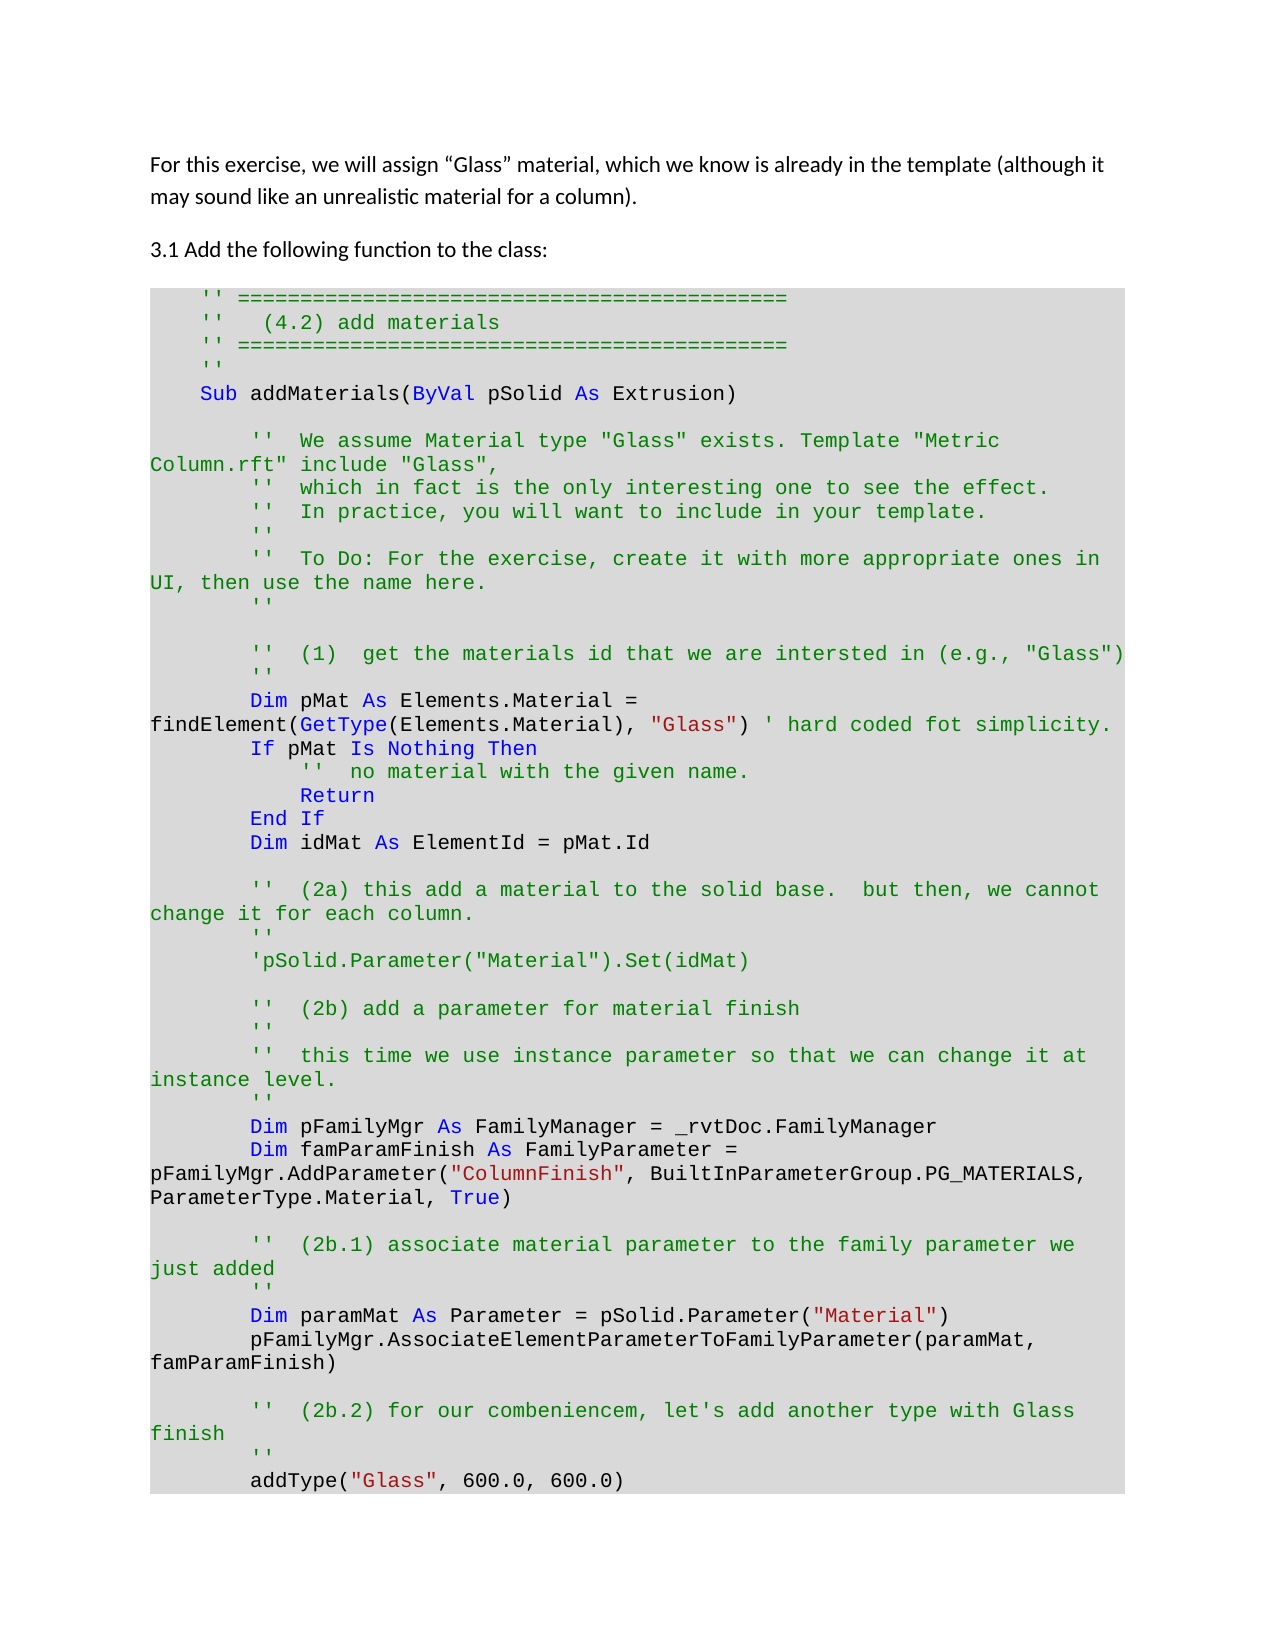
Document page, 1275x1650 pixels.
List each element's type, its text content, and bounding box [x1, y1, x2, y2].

text '' this time we use instance parameter so that we can change it at instance level. [150, 1045, 1125, 1092]
text For this exercise, we will assign “Glass” material, which we know is already in the template (although it may sound like an unrealistic material for a column). [150, 150, 1125, 210]
text Sub addMaterials(ByVal pSolid As Extrusion) [150, 383, 1125, 406]
text Dim pFamilyMgr As FamilyManager = _rvtDoc.FamilyManager [150, 1116, 1125, 1139]
text '' (2b) add a parameter for material finish [150, 998, 1125, 1021]
text Return [150, 785, 1125, 808]
text '' no material with the given name. [150, 761, 1125, 785]
text '' [150, 359, 1125, 383]
text End If [150, 808, 1125, 832]
text '' We assume Material type "Glass" exists. Template "Metric Column.rft" include "Glass", [150, 430, 1125, 477]
text If pMat Is Nothing Then [150, 737, 1125, 761]
text '' In practice, you will want to include in your template. [150, 501, 1125, 525]
text '' [150, 1447, 1125, 1471]
text '' [150, 596, 1125, 619]
text '' ============================================ [150, 288, 1125, 312]
text Dim pMat As Elements.Material = findElement(GetType(Elements.Material), "Glass") ' hard coded fot simplicity. [150, 690, 1125, 737]
text '' [150, 1021, 1125, 1045]
text '' (2a) this add a material to the solid base. but then, we cannot change it for each column. [150, 879, 1125, 927]
text '' To Do: For the exercise, create it with more appropriate ones in UI, then use the name here. [150, 548, 1125, 596]
text '' (4.2) add materials [150, 312, 1125, 336]
text '' ============================================ [150, 336, 1125, 359]
text 'pSolid.Parameter("Material").Set(idMat) [150, 950, 1125, 974]
text '' (2b.2) for our combeniencem, let's add another type with Glass finish [150, 1399, 1125, 1447]
text '' (2b.1) associate material parameter to the family parameter we just added [150, 1234, 1125, 1281]
text 3.1 Add the following function to the class: [150, 235, 1125, 263]
text '' [150, 927, 1125, 950]
text pFamilyMgr.AssociateElementParameterToFamilyParameter(paramMat, famParamFinish) [150, 1329, 1125, 1376]
text '' [150, 525, 1125, 548]
text Dim famParamFinish As FamilyParameter = pFamilyMgr.AddParameter("ColumnFinish", BuiltInParameterGroup.PG_MATERIALS, ParameterType.Material, True) [150, 1139, 1125, 1210]
text '' [150, 667, 1125, 690]
text addType("Glass", 600.0, 600.0) [150, 1471, 1125, 1494]
text '' [150, 1092, 1125, 1116]
text Dim idMat As ElementId = pMat.Id [150, 832, 1125, 856]
text '' (1) get the materials id that we are intersted in (e.g., "Glass") [150, 643, 1125, 667]
text Dim paramMat As Parameter = pSolid.Parameter("Material") [150, 1305, 1125, 1329]
text '' which in fact is the only interesting one to see the effect. [150, 477, 1125, 501]
text '' [150, 1281, 1125, 1305]
